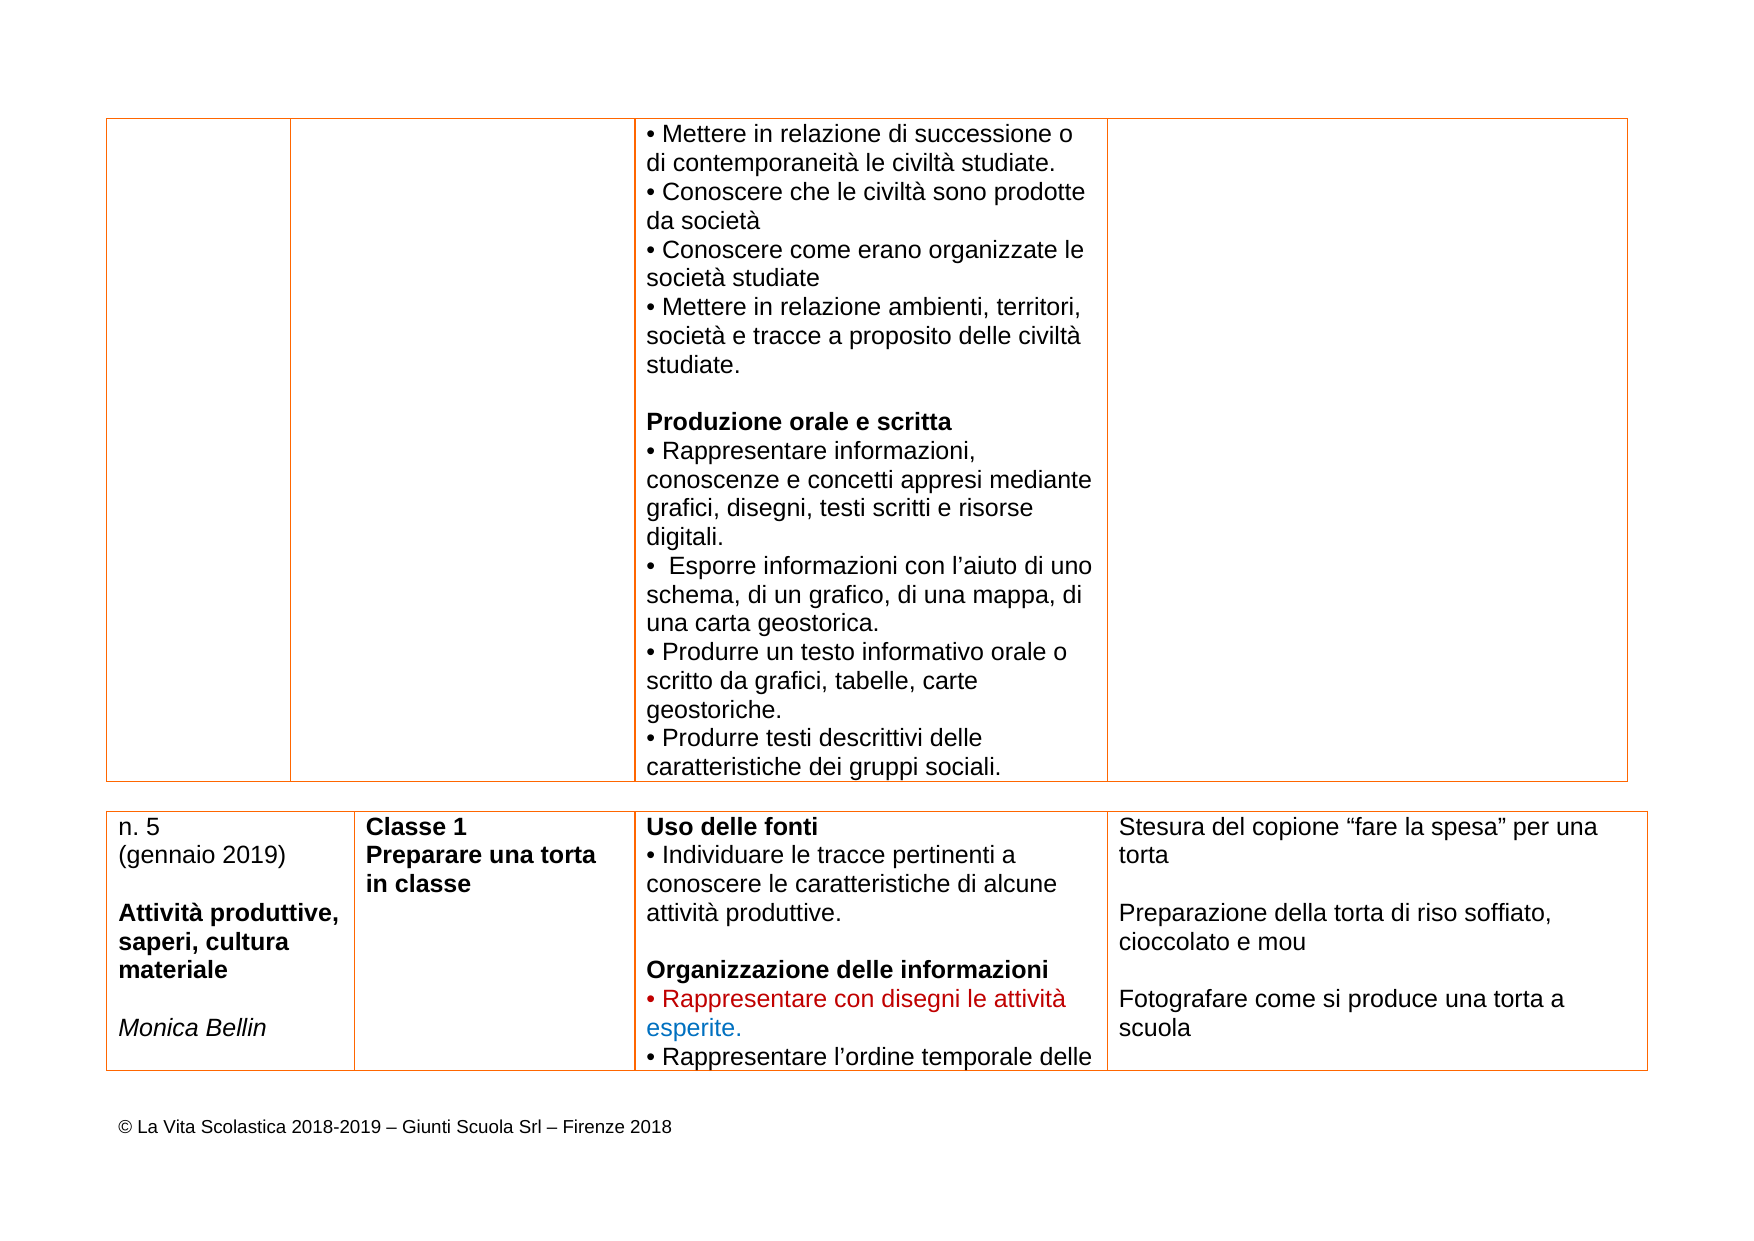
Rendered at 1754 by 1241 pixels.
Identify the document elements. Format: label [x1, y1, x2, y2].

table_cell [1108, 119, 1627, 781]
table_cell [291, 119, 634, 781]
table_header [107, 812, 354, 1070]
table_header [1108, 812, 1647, 1070]
table_header [636, 812, 1107, 1070]
table_header [355, 812, 634, 1070]
table_cell [636, 119, 1107, 781]
